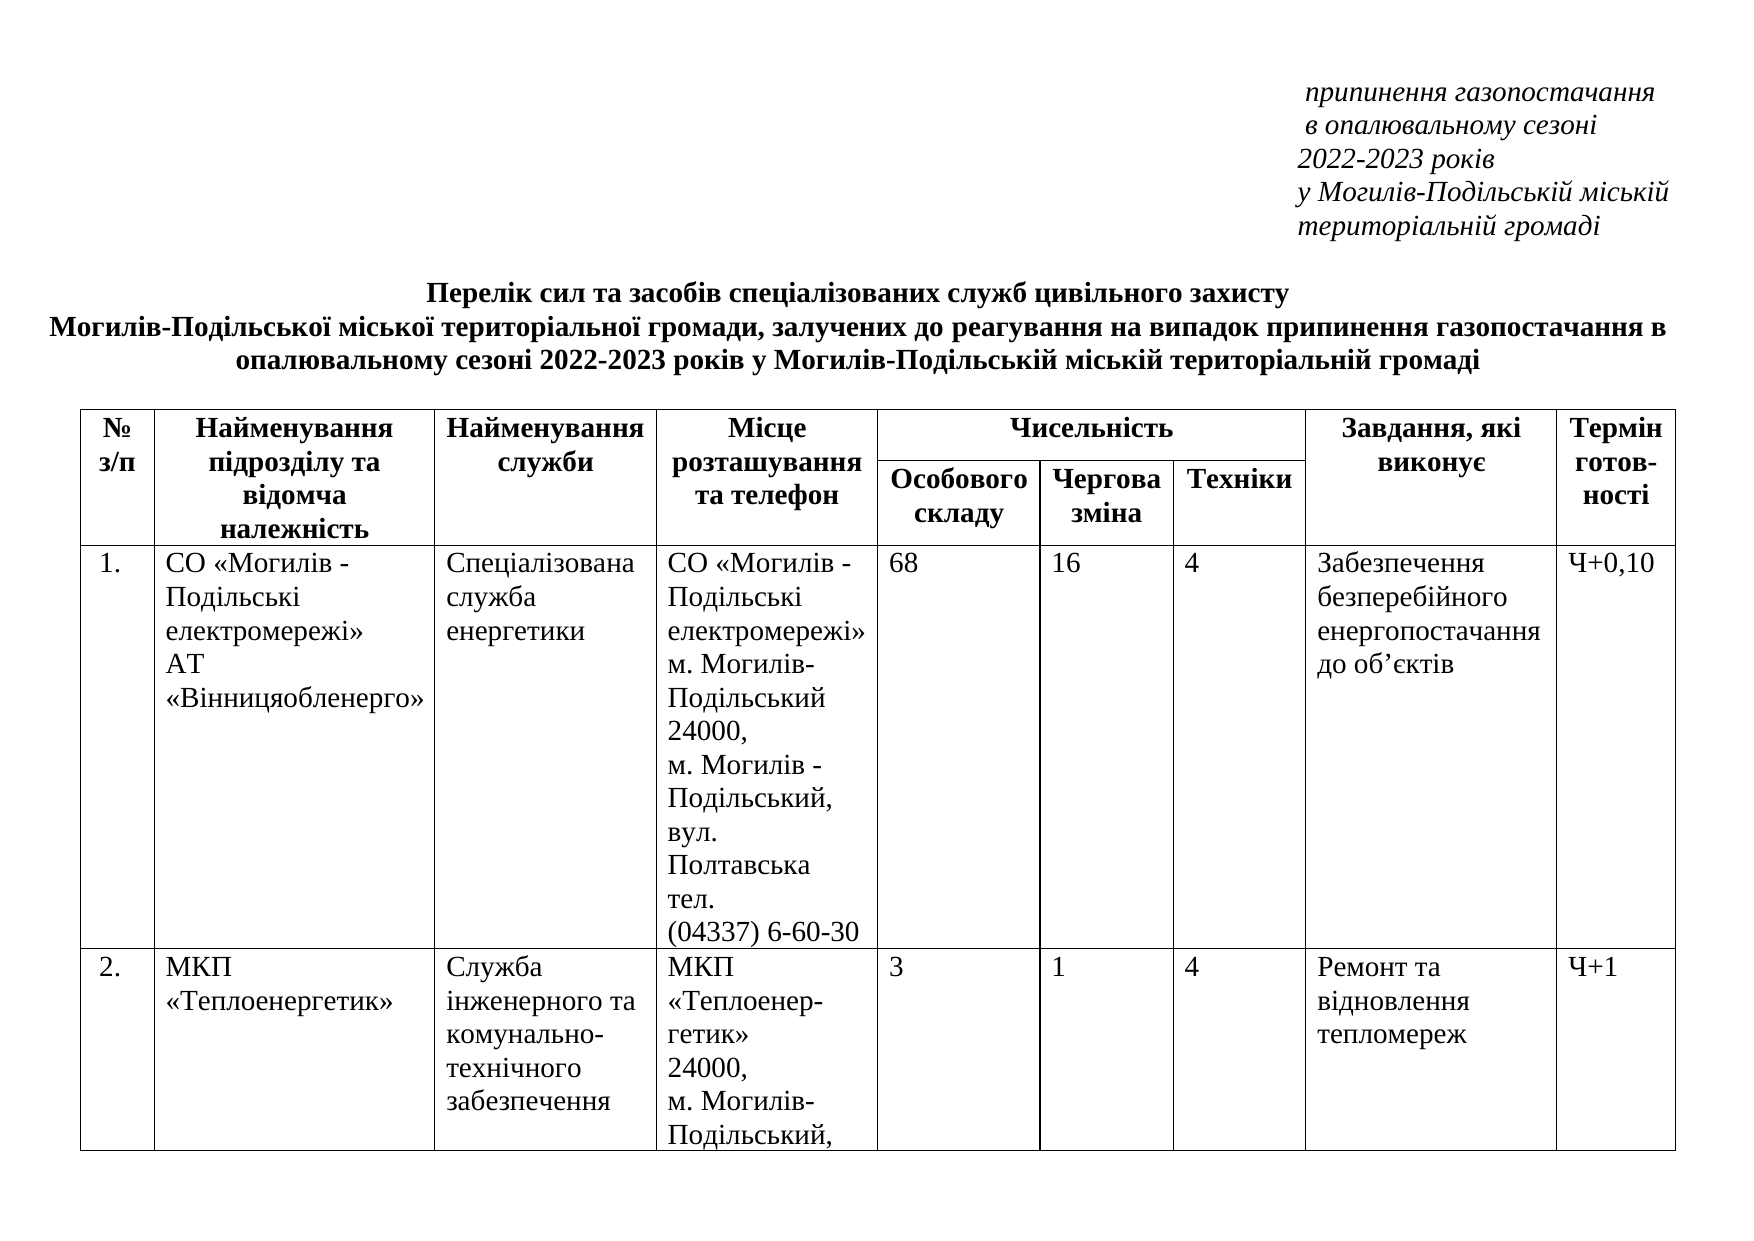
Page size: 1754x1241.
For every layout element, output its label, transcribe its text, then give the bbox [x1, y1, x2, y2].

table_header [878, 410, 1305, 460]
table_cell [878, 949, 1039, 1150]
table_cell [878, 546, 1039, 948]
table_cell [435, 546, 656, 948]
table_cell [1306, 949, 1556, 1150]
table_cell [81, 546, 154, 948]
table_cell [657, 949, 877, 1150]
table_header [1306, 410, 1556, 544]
text Могилів-Подільської міської територіальної громади, залучених до реагування на випадок припинення газопостачання в опалювальному сезоні 2022-2023 років у Могилів-Подільській міській територіальній громаді [36, 309, 1680, 376]
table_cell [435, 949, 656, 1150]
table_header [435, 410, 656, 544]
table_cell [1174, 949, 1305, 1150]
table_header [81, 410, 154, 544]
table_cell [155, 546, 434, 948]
text 2022-2023 років [36, 141, 1680, 174]
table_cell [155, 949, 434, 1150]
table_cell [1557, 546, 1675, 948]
text у Могилів-Подільській міській [36, 174, 1680, 208]
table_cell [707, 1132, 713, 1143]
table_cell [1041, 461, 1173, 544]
text в опалювальному сезоні [36, 107, 1680, 141]
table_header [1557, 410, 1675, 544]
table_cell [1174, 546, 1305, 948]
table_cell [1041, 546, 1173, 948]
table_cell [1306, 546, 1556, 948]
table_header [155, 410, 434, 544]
text припинення газопостачання [36, 74, 1680, 107]
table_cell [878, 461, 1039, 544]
text Перелік сил та засобів спеціалізованих служб цивільного захисту [36, 275, 1680, 309]
text територіальній громаді [36, 208, 1680, 242]
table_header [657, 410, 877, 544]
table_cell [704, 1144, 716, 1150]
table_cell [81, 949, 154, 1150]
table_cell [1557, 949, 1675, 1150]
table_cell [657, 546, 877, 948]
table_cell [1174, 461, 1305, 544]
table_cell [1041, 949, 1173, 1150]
